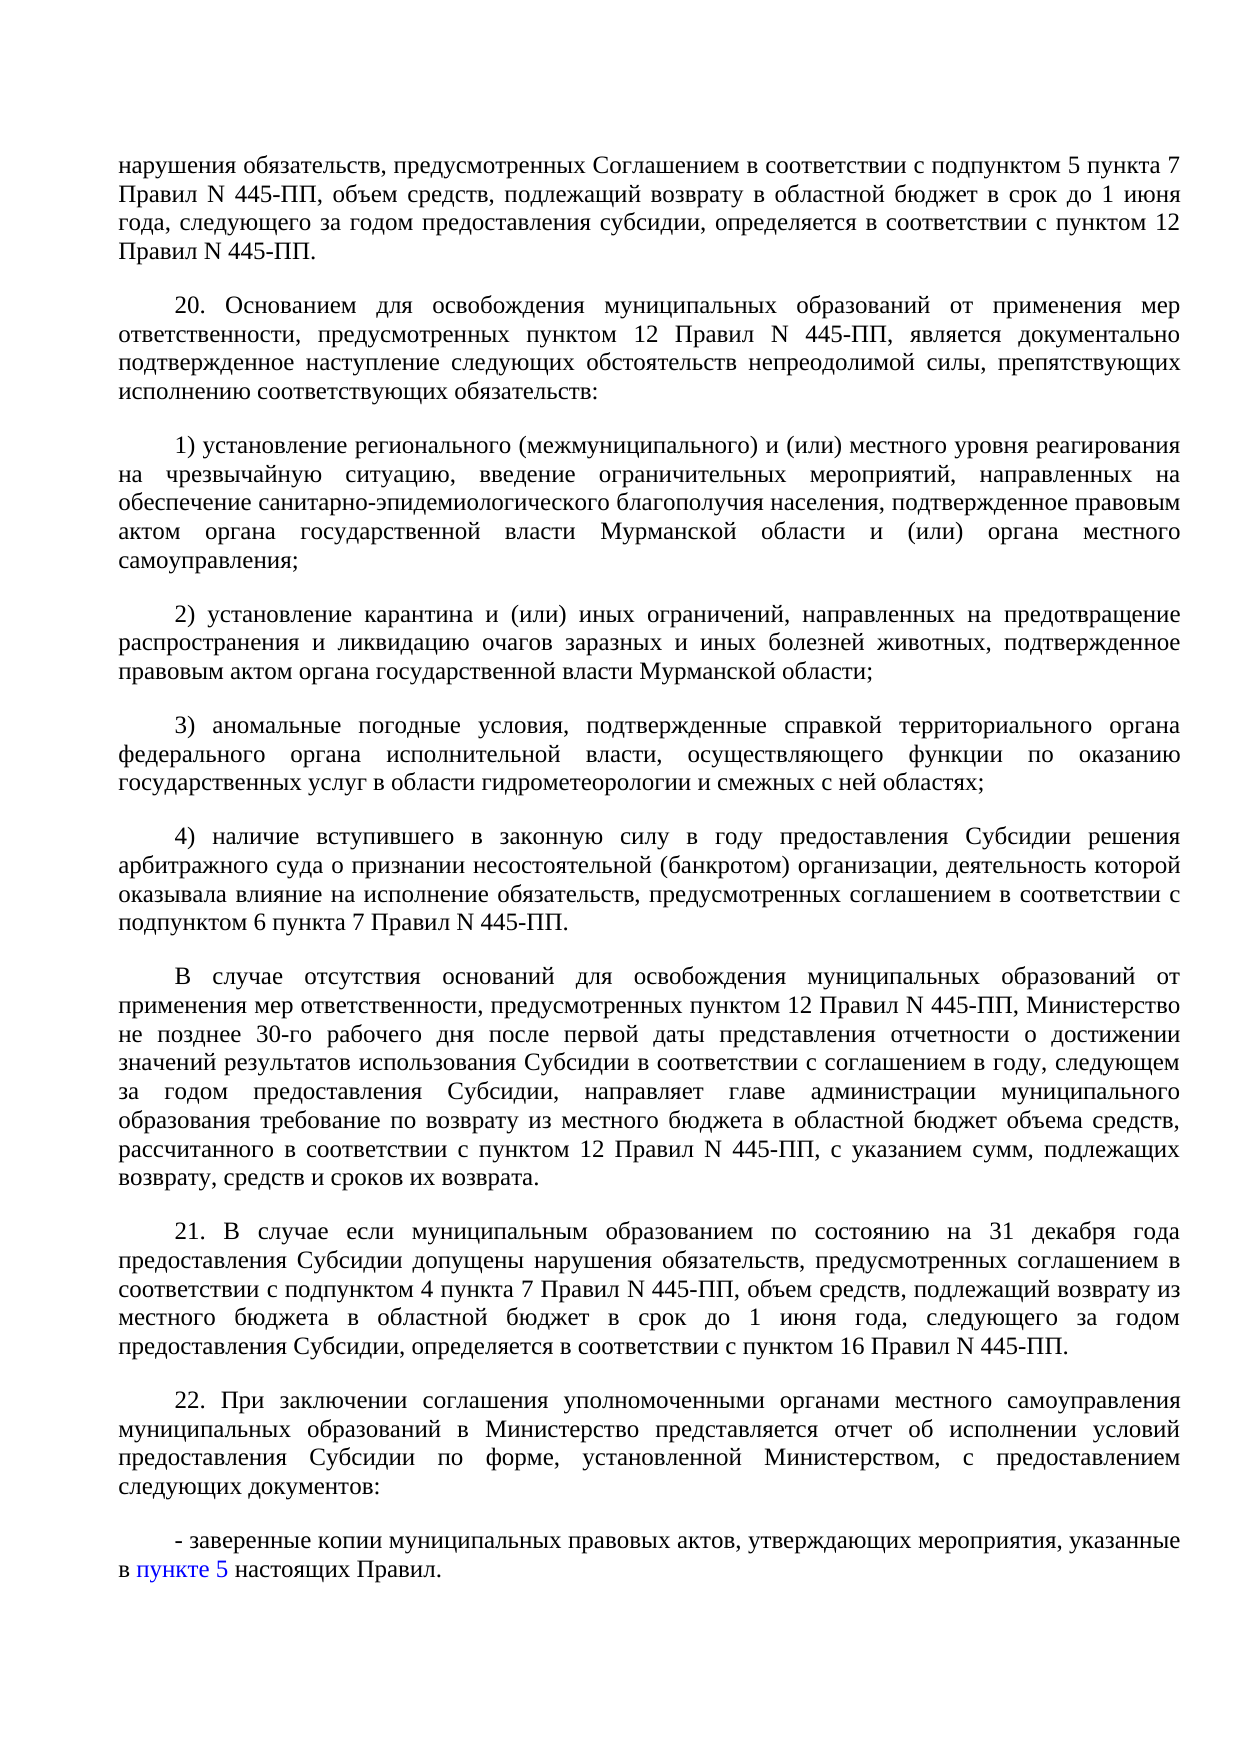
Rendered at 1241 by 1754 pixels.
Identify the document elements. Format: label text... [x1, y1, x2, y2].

text - заверенные копии муниципальных правовых актов, утверждающих мероприятия, указанные в пункте 5 настоящих Правил. [118, 1525, 1181, 1582]
text 2) установление карантина и (или) иных ограничений, направленных на предотвращение распространения и ликвидацию очагов заразных и иных болезней животных, подтвержденное правовым актом органа государственной власти Мурманской области; [118, 599, 1181, 685]
text 4) наличие вступившего в законную силу в году предоставления Субсидии решения арбитражного суда о признании несостоятельной (банкротом) организации, деятельность которой оказывала влияние на исполнение обязательств, предусмотренных соглашением в соответствии с подпунктом 6 пункта 7 Правил N 445-ПП. [118, 821, 1181, 936]
text 1) установление регионального (межмуниципального) и (или) местного уровня реагирования на чрезвычайную ситуацию, введение ограничительных мероприятий, направленных на обеспечение санитарно-эпидемиологического благополучия населения, подтвержденное правовым актом органа государственной власти Мурманской области и (или) органа местного самоуправления; [118, 430, 1181, 574]
text 21. В случае если муниципальным образованием по состоянию на 31 декабря года предоставления Субсидии допущены нарушения обязательств, предусмотренных соглашением в соответствии с подпунктом 4 пункта 7 Правил N 445-ПП, объем средств, подлежащий возврату из местного бюджета в областной бюджет в срок до 1 июня года, следующего за годом предоставления Субсидии, определяется в соответствии с пунктом 16 Правил N 445-ПП. [118, 1216, 1181, 1360]
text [118, 150, 1181, 265]
text 22. При заключении соглашения уполномоченными органами местного самоуправления муниципальных образований в Министерство представляется отчет об исполнении условий предоставления Субсидии по форме, установленной Министерством, с предоставлением следующих документов: [118, 1385, 1181, 1500]
text 3) аномальные погодные условия, подтвержденные справкой территориального органа федерального органа исполнительной власти, осуществляющего функции по оказанию государственных услуг в области гидрометеорологии и смежных с ней областях; [118, 710, 1181, 796]
text В случае отсутствия оснований для освобождения муниципальных образований от применения мер ответственности, предусмотренных пунктом 12 Правил N 445-ПП, Министерство не позднее 30-го рабочего дня после первой даты представления отчетности о достижении значений результатов использования Субсидии в соответствии с соглашением в году, следующем за годом предоставления Субсидии, направляет главе администрации муниципального образования требование по возврату из местного бюджета в областной бюджет объема средств, рассчитанного в соответствии с пунктом 12 Правил N 445-ПП, с указанием сумм, подлежащих возврату, средств и сроков их возврата. [118, 961, 1181, 1191]
text 20. Основанием для освобождения муниципальных образований от применения мер ответственности, предусмотренных пунктом 12 Правил N 445-ПП, является документально подтвержденное наступление следующих обстоятельств непреодолимой силы, препятствующих исполнению соответствующих обязательств: [118, 290, 1181, 405]
